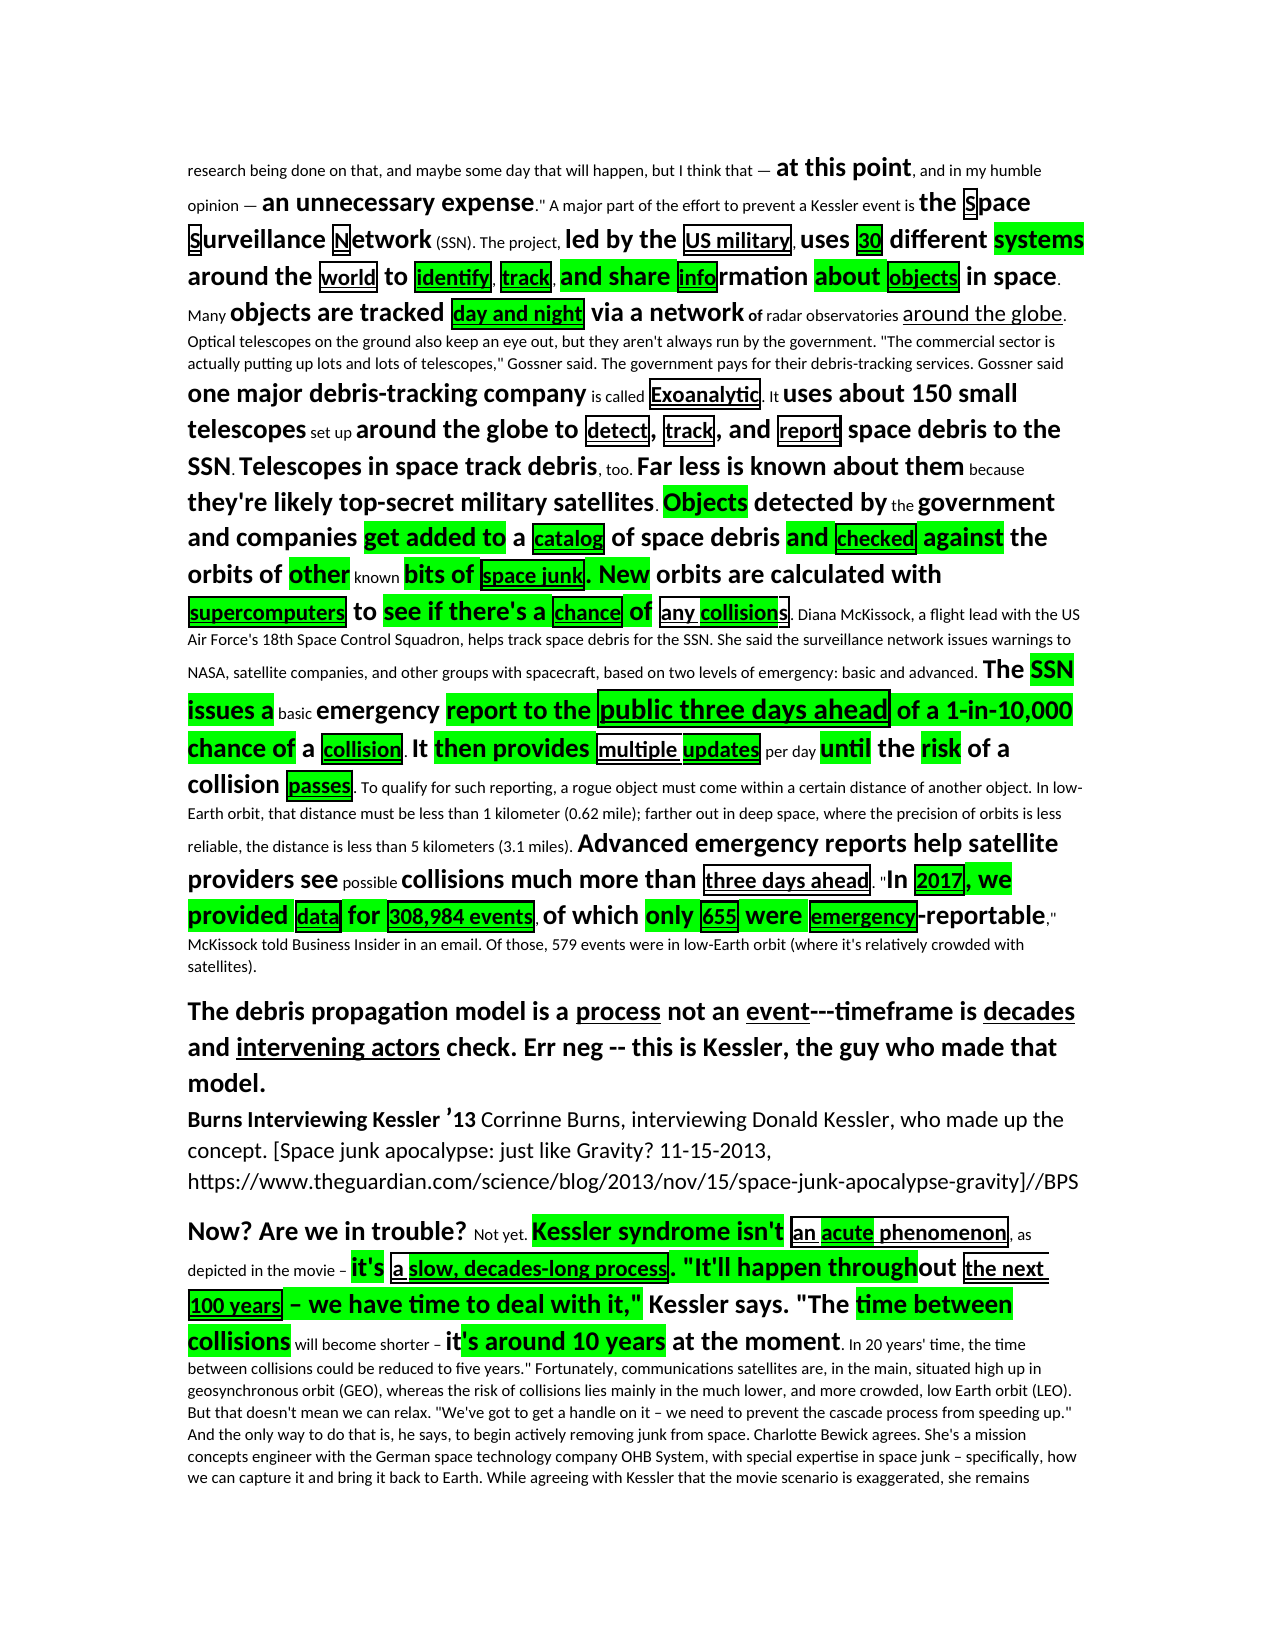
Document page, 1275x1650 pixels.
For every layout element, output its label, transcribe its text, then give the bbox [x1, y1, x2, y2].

text Burns Interviewing Kessler ’13 Corrinne Burns, interviewing Donald Kessler, who made up the concept. [Space junk apocalypse: just like Gravity? 11-15-2013, https://www.theguardian.com/science/blog/2013/nov/15/space-junk-apocalypse-gravity]//BPS [187, 1101, 1087, 1195]
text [187, 1214, 1087, 1488]
subtitle The debris propagation model is a process not an event---timeframe is decades and intervening actors check. Err neg -- this is Kessler, the guy who made that model. [187, 994, 1087, 1099]
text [187, 150, 1087, 976]
